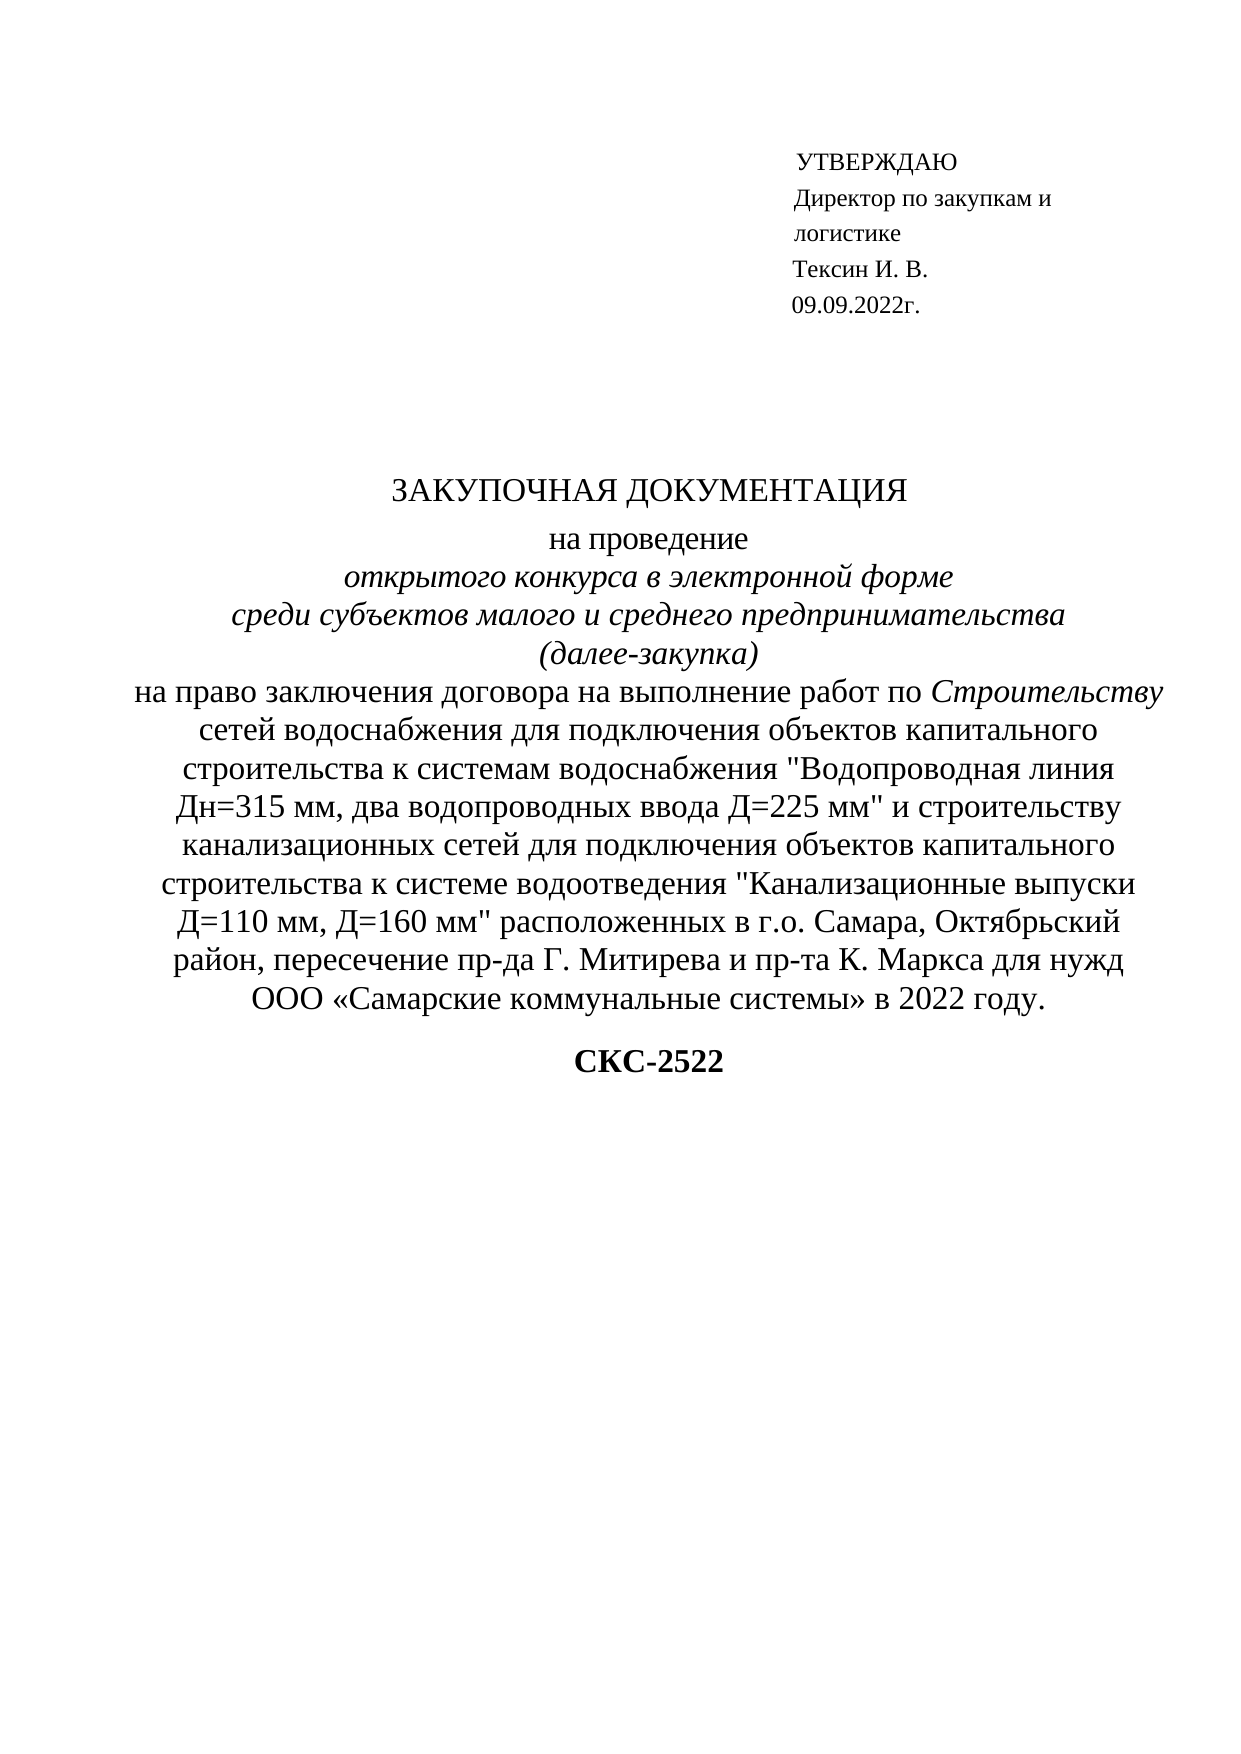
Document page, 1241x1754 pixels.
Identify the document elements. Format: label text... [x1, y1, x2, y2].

text открытого конкурса в электронной форме [131, 556, 1166, 595]
text на проведение [131, 518, 1166, 556]
text Директор по закупкам и [131, 183, 1168, 211]
text 09.09.2022г. [131, 290, 1168, 319]
text среди субъектов малого и среднего предпринимательства [131, 595, 1166, 633]
text (далее-закупка) [131, 633, 1166, 671]
text СКС-2522 [131, 1041, 1166, 1080]
text на право заключения договора на выполнение работ по Строительству сетей водоснабжения для подключения объектов капитального строительства к системам водоснабжения "Водопроводная линия Дн=315 мм, два водопроводных ввода Д=225 мм" и строительству канализационных сетей для подключения объектов капитального строительства к системе водоотведения "Канализационные выпуски Д=110 мм, Д=160 мм" расположенных в г.о. Самара, Октябрьский район, пересечение пр-да Г. Митирева и пр-та К. Маркса для нужд ООО «Самарские коммунальные системы» в 2022 году. [131, 671, 1166, 1016]
text ЗАКУПОЧНАЯ ДОКУМЕНТАЦИЯ [131, 470, 1168, 508]
text УТВЕРЖДАЮ [796, 147, 1168, 175]
text логистике [131, 218, 1168, 247]
text Тексин И. В. [131, 254, 1168, 283]
